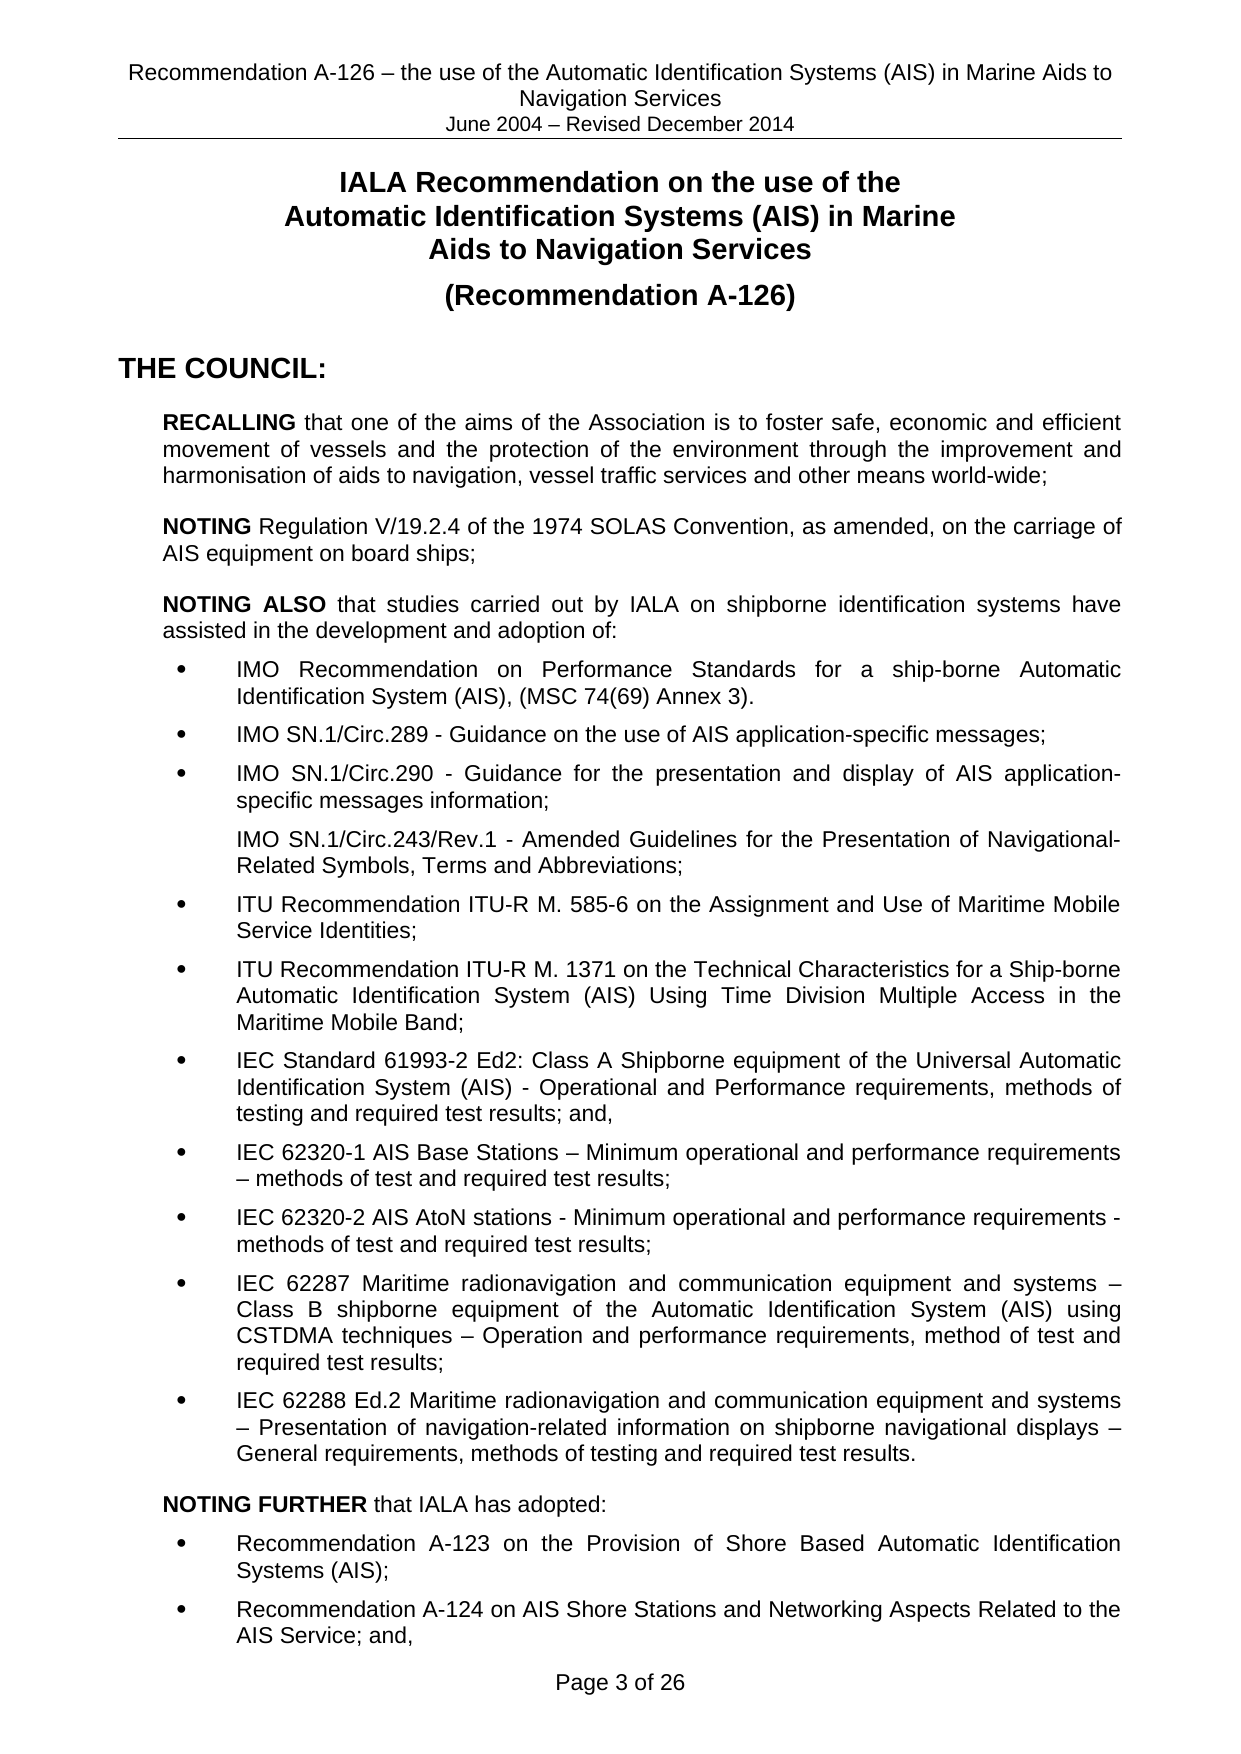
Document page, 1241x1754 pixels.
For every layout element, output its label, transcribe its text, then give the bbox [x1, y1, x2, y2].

text IEC Standard 61993-2 Ed2: Class A Shipborne equipment of the Universal Automatic Identification System (AIS) - Operational and Performance requirements, methods of testing and required test results; and, [177, 1047, 1122, 1127]
text ITU Recommendation ITU-R M. 585-6 on the Assignment and Use of Maritime Mobile Service Identities; [177, 891, 1122, 943]
text THE COUNCIL: [118, 351, 1122, 384]
text ITU Recommendation ITU-R M. 1371 on the Technical Characteristics for a Ship-borne Automatic Identification System (AIS) Using Time Division Multiple Access in the Maritime Mobile Band; [177, 956, 1122, 1035]
text IMO SN.1/Circ.289 - Guidance on the use of AIS application-specific messages; [177, 721, 1122, 748]
text IMO SN.1/Circ.290 - Guidance for the presentation and display of AIS application-specific messages information; [177, 760, 1122, 813]
text IEC 62288 Ed.2 Maritime radionavigation and communication equipment and systems – Presentation of navigation-related information on shipborne navigational displays – General requirements, methods of testing and required test results. [177, 1387, 1122, 1466]
text NOTING Regulation V/19.2.4 of the 1974 SOLAS Convention, as amended, on the carriage of AIS equipment on board ships; [162, 513, 1122, 566]
text IALA Recommendation on the use of the Automatic Identification Systems (AIS) in Marine Aids to Navigation Services [268, 165, 972, 266]
text IEC 62320-1 AIS Base Stations – Minimum operational and performance requirements – methods of test and required test results; [177, 1139, 1122, 1192]
text NOTING ALSO that studies carried out by IALA on shipborne identification systems have assisted in the development and adoption of: [162, 591, 1122, 644]
text Recommendation A-123 on the Provision of Shore Based Automatic Identification Systems (AIS); [177, 1530, 1122, 1583]
text IMO Recommendation on Performance Standards for a ship-borne Automatic Identification System (AIS), (MSC 74(69) Annex 3). [177, 656, 1122, 709]
text IEC 62320-2 AIS AtoN stations - Minimum operational and performance requirements - methods of test and required test results; [177, 1204, 1122, 1257]
text IEC 62287 Maritime radionavigation and communication equipment and systems – Class B shipborne equipment of the Automatic Identification System (AIS) using CSTDMA techniques – Operation and performance requirements, method of test and required test results; [177, 1269, 1122, 1375]
text Recommendation A-124 on AIS Shore Stations and Networking Aspects Related to the AIS Service; and, [177, 1596, 1122, 1648]
list IMO SN.1/Circ.243/Rev.1 - Amended Guidelines for the Presentation of Navigational-Related Symbols, Terms and Abbreviations; [236, 826, 1122, 878]
text RECALLING that one of the aims of the Association is to foster safe, economic and efficient movement of vessels and the protection of the environment through the improvement and harmonisation of aids to navigation, vessel traffic services and other means world-wide; [162, 409, 1122, 488]
text NOTING FURTHER that IALA has adopted: [162, 1491, 1122, 1518]
text (Recommendation A-126) [268, 278, 972, 312]
